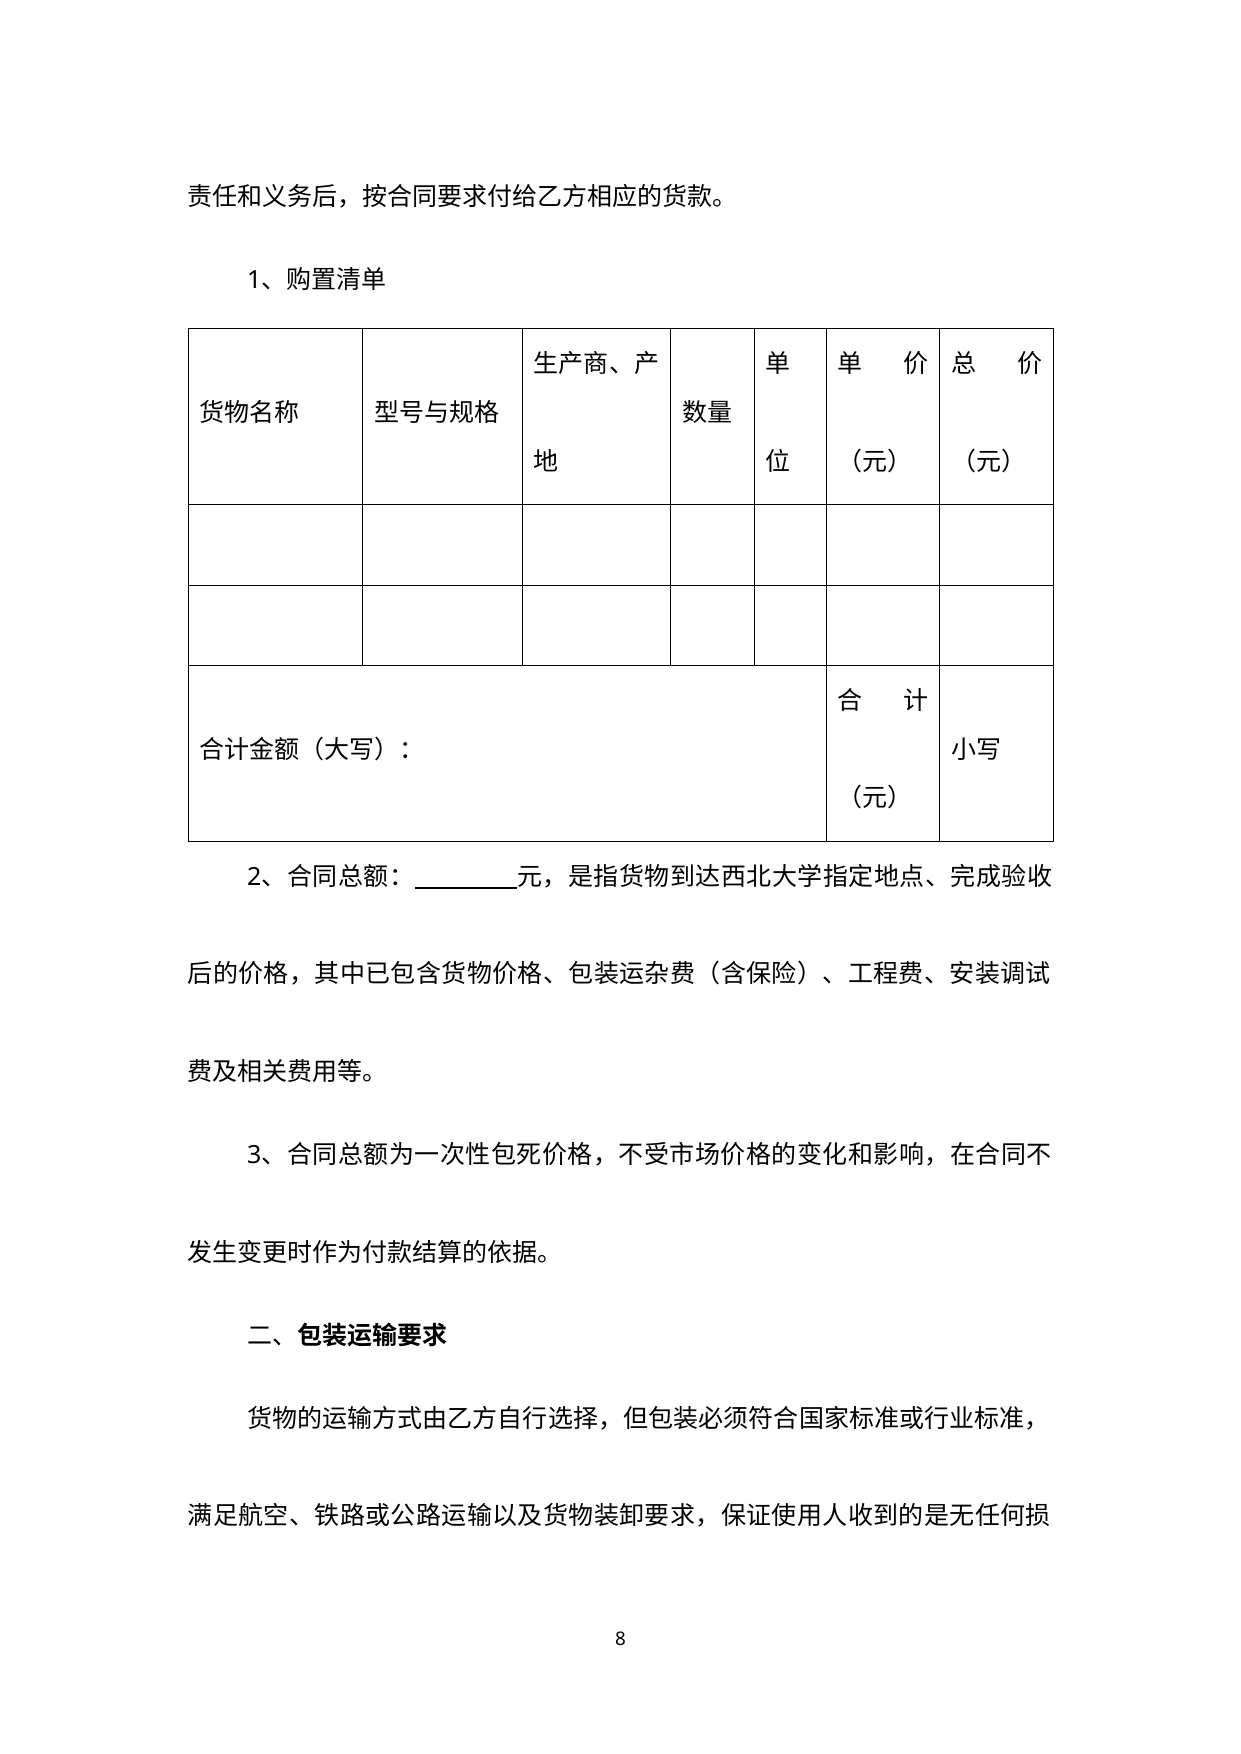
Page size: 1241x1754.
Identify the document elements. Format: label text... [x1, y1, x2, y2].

table_cell 合计金额（大写）： [189, 666, 826, 841]
text 3、合同总额为一次性包死价格，不受市场价格的变化和影响，在合同不发生变更时作为付款结算的依据。 [187, 1120, 1053, 1283]
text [187, 1384, 1053, 1546]
table_cell [827, 586, 939, 665]
text 二、包装运输要求 [187, 1301, 1053, 1366]
text 2、合同总额： 元，是指货物到达西北大学指定地点、完成验收后的价格，其中已包含货物价格、包装运杂费（含保险）、工程费、安装调试费及相关费用等。 [187, 842, 1053, 1102]
table_cell [189, 505, 362, 584]
table_cell [827, 505, 939, 584]
table_header 单位 [755, 329, 826, 504]
table_cell [940, 505, 1053, 584]
table_header 单价（元） [827, 329, 939, 504]
table_header 货物名称 [189, 329, 362, 504]
table_cell 合计（元） [827, 666, 939, 841]
table_cell [523, 586, 670, 665]
table_cell 小写 [940, 666, 1053, 841]
table_cell [940, 586, 1053, 665]
table_cell [189, 586, 362, 665]
table_header 数量 [671, 329, 754, 504]
table_header 型号与规格 [363, 329, 522, 504]
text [187, 162, 1053, 227]
table_cell [523, 505, 670, 584]
table_header 总价（元） [940, 329, 1053, 504]
table_header 生产商、产地 [523, 329, 670, 504]
table_cell [363, 505, 522, 584]
table_cell [671, 586, 754, 665]
table_cell [671, 505, 754, 584]
table_cell [755, 505, 826, 584]
table_cell [755, 586, 826, 665]
text 1、购置清单 [187, 245, 1053, 310]
table_cell [363, 586, 522, 665]
